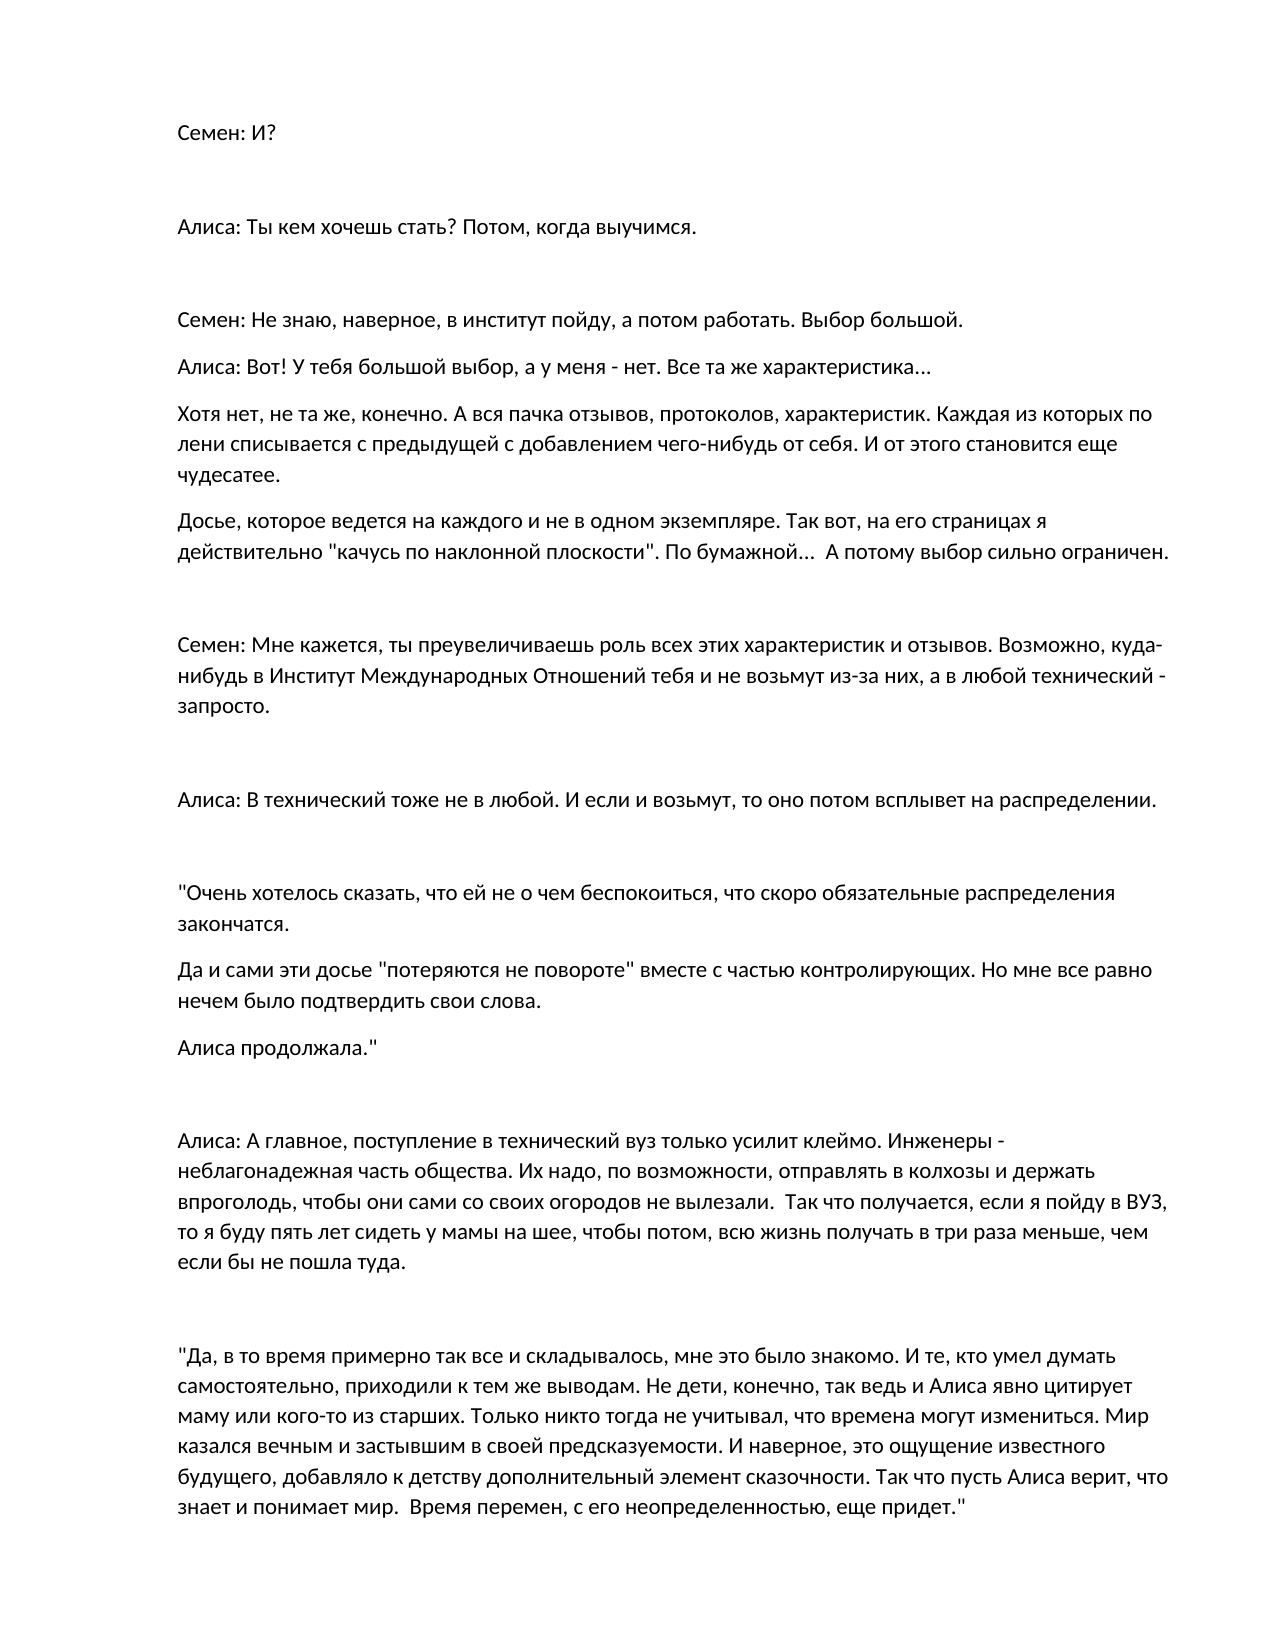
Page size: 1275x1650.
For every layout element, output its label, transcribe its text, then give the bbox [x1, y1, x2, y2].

text Алиса: В технический тоже не в любой. И если и возьмут, то оно потом всплывет на распределении. [177, 785, 1186, 813]
text "Да, в то время примерно так все и складывалось, мне это было знакомо. И те, кто умел думать самостоятельно, приходили к тем же выводам. Не дети, конечно, так ведь и Алиса явно цитирует маму или кого-то из старших. Только никто тогда не учитывал, что времена могут измениться. Мир казался вечным и застывшим в своей предсказуемости. И наверное, это ощущение известного будущего, добавляло к детству дополнительный элемент сказочности. Так что пусть Алиса верит, что знает и понимает мир. Время перемен, с его неопределенностью, еще придет." [177, 1341, 1186, 1520]
text "Очень хотелось сказать, что ей не о чем беспокоиться, что скоро обязательные распределения закончатся. [177, 878, 1186, 937]
text Алиса: А главное, поступление в технический вуз только усилит клеймо. Инженеры - неблагонадежная часть общества. Их надо, по возможности, отправлять в колхозы и держать впроголодь, чтобы они сами со своих огородов не вылезали. Так что получается, если я пойду в ВУЗ, то я буду пять лет сидеть у мамы на шее, чтобы потом, всю жизнь получать в три раза меньше, чем если бы не пошла туда. [177, 1126, 1186, 1275]
text Семен: Мне кажется, ты преувеличиваешь роль всех этих характеристик и отзывов. Возможно, куда-нибудь в Институт Международных Отношений тебя и не возьмут из-за них, а в любой технический - запросто. [177, 631, 1186, 719]
text Хотя нет, не та же, конечно. А вся пачка отзывов, протоколов, характеристик. Каждая из которых по лени списывается с предыдущей с добавлением чего-нибудь от себя. И от этого становится еще чудесатее. [177, 399, 1186, 488]
text Да и сами эти досье "потеряются не повороте" вместе с частью контролирующих. Но мне все равно нечем было подтвердить свои слова. [177, 956, 1186, 1014]
text Досье, которое ведется на каждого и не в одном экземпляре. Так вот, на его страницах я действительно "качусь по наклонной плоскости". По бумажной... А потому выбор сильно ограничен. [177, 507, 1186, 565]
text Семен: Не знаю, наверное, в институт пойду, а потом работать. Выбор большой. [177, 306, 1186, 334]
text Алиса: Ты кем хочешь стать? Потом, когда выучимся. [177, 212, 1186, 240]
text Алиса продолжала." [177, 1033, 1186, 1061]
text Алиса: Вот! У тебя большой выбор, а у меня - нет. Все та же характеристика... [177, 352, 1186, 381]
text Семен: И? [177, 118, 1186, 146]
